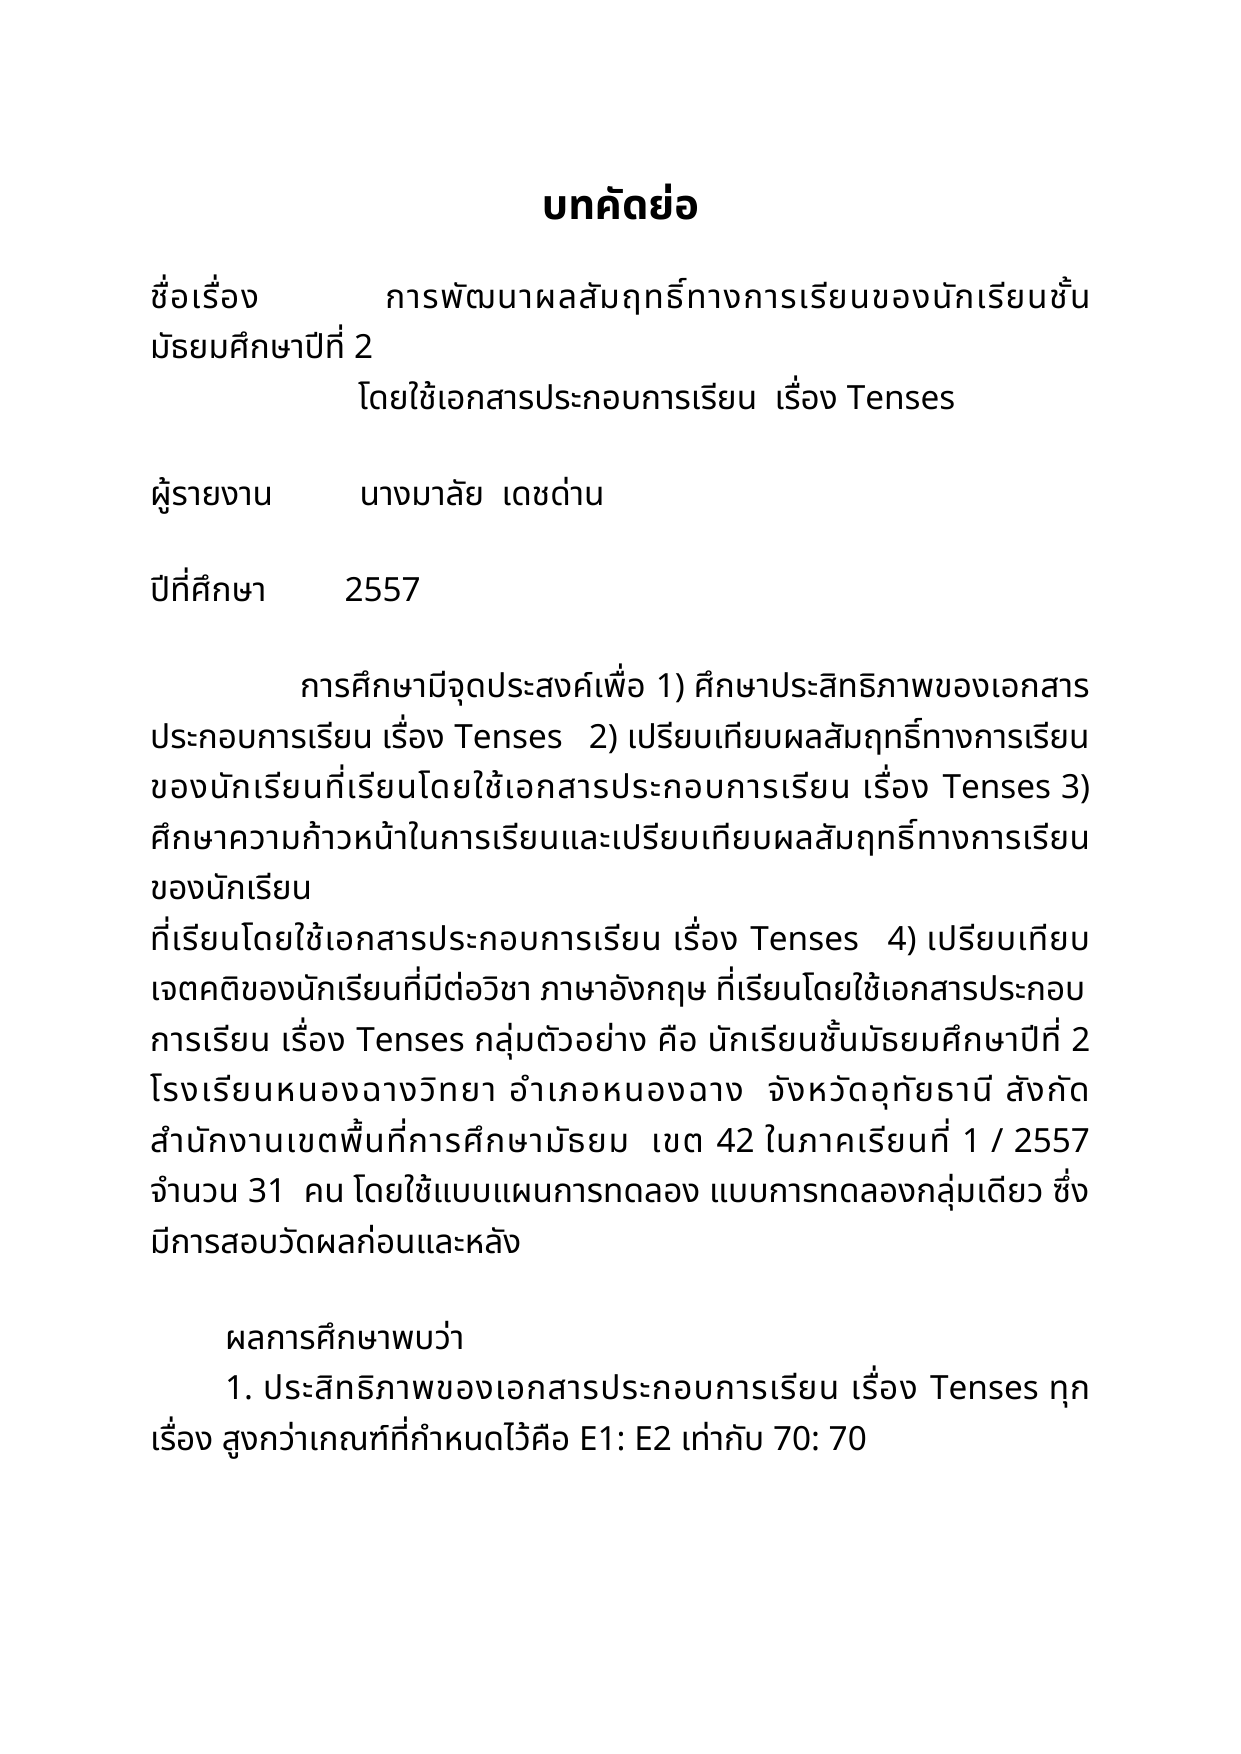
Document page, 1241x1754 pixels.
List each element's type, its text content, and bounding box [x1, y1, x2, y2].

text ปีที่ศึกษา 2557 [150, 566, 1090, 616]
text ผลการศึกษาพบว่า [150, 1314, 1090, 1364]
text ที่เรียนโดยใช้เอกสารประกอบการเรียน เรื่อง Tenses 4) เปรียบเทียบเจตคติของนักเรียนที่มีต่อวิชา ภาษาอังกฤษ ที่เรียนโดยใช้เอกสารประกอบการเรียน เรื่อง Tenses กลุ่มตัวอย่าง คือ นักเรียนชั้นมัธยมศึกษาปีที่ 2 โรงเรียนหนองฉางวิทยา อำเภอหนองฉาง จังหวัดอุทัยธานี สังกัดสำนักงานเขตพื้นที่การศึกษามัธยม เขต 42 ในภาคเรียนที่ 1 / 2557 จำนวน 31 คน โดยใช้แบบแผนการทดลอง แบบการทดลองกลุ่มเดียว ซึ่งมีการสอบวัดผลก่อนและหลัง [150, 914, 1090, 1268]
text ชื่อเรื่อง การพัฒนาผลสัมฤทธิ์ทางการเรียนของนักเรียนชั้นมัธยมศึกษาปีที่ 2 [150, 273, 1090, 374]
text ผู้รายงาน นางมาลัย เดชด่าน [150, 470, 1090, 520]
text 1. ประสิทธิภาพของเอกสารประกอบการเรียน เรื่อง Tenses ทุกเรื่อง สูงกว่าเกณฑ์ที่กำหนดไว้คือ E1: E2 เท่ากับ 70: 70 [150, 1364, 1090, 1465]
text การศึกษามีจุดประสงค์เพื่อ 1) ศึกษาประสิทธิภาพของเอกสารประกอบการเรียน เรื่อง Tenses 2) เปรียบเทียบผลสัมฤทธิ์ทางการเรียนของนักเรียนที่เรียนโดยใช้เอกสารประกอบการเรียน เรื่อง Tenses 3) ศึกษาความก้าวหน้าในการเรียนและเปรียบเทียบผลสัมฤทธิ์ทางการเรียนของนักเรียน [150, 662, 1090, 914]
text โดยใช้เอกสารประกอบการเรียน เรื่อง Tenses [150, 374, 1090, 424]
text บทคัดย่อ [150, 175, 1090, 238]
